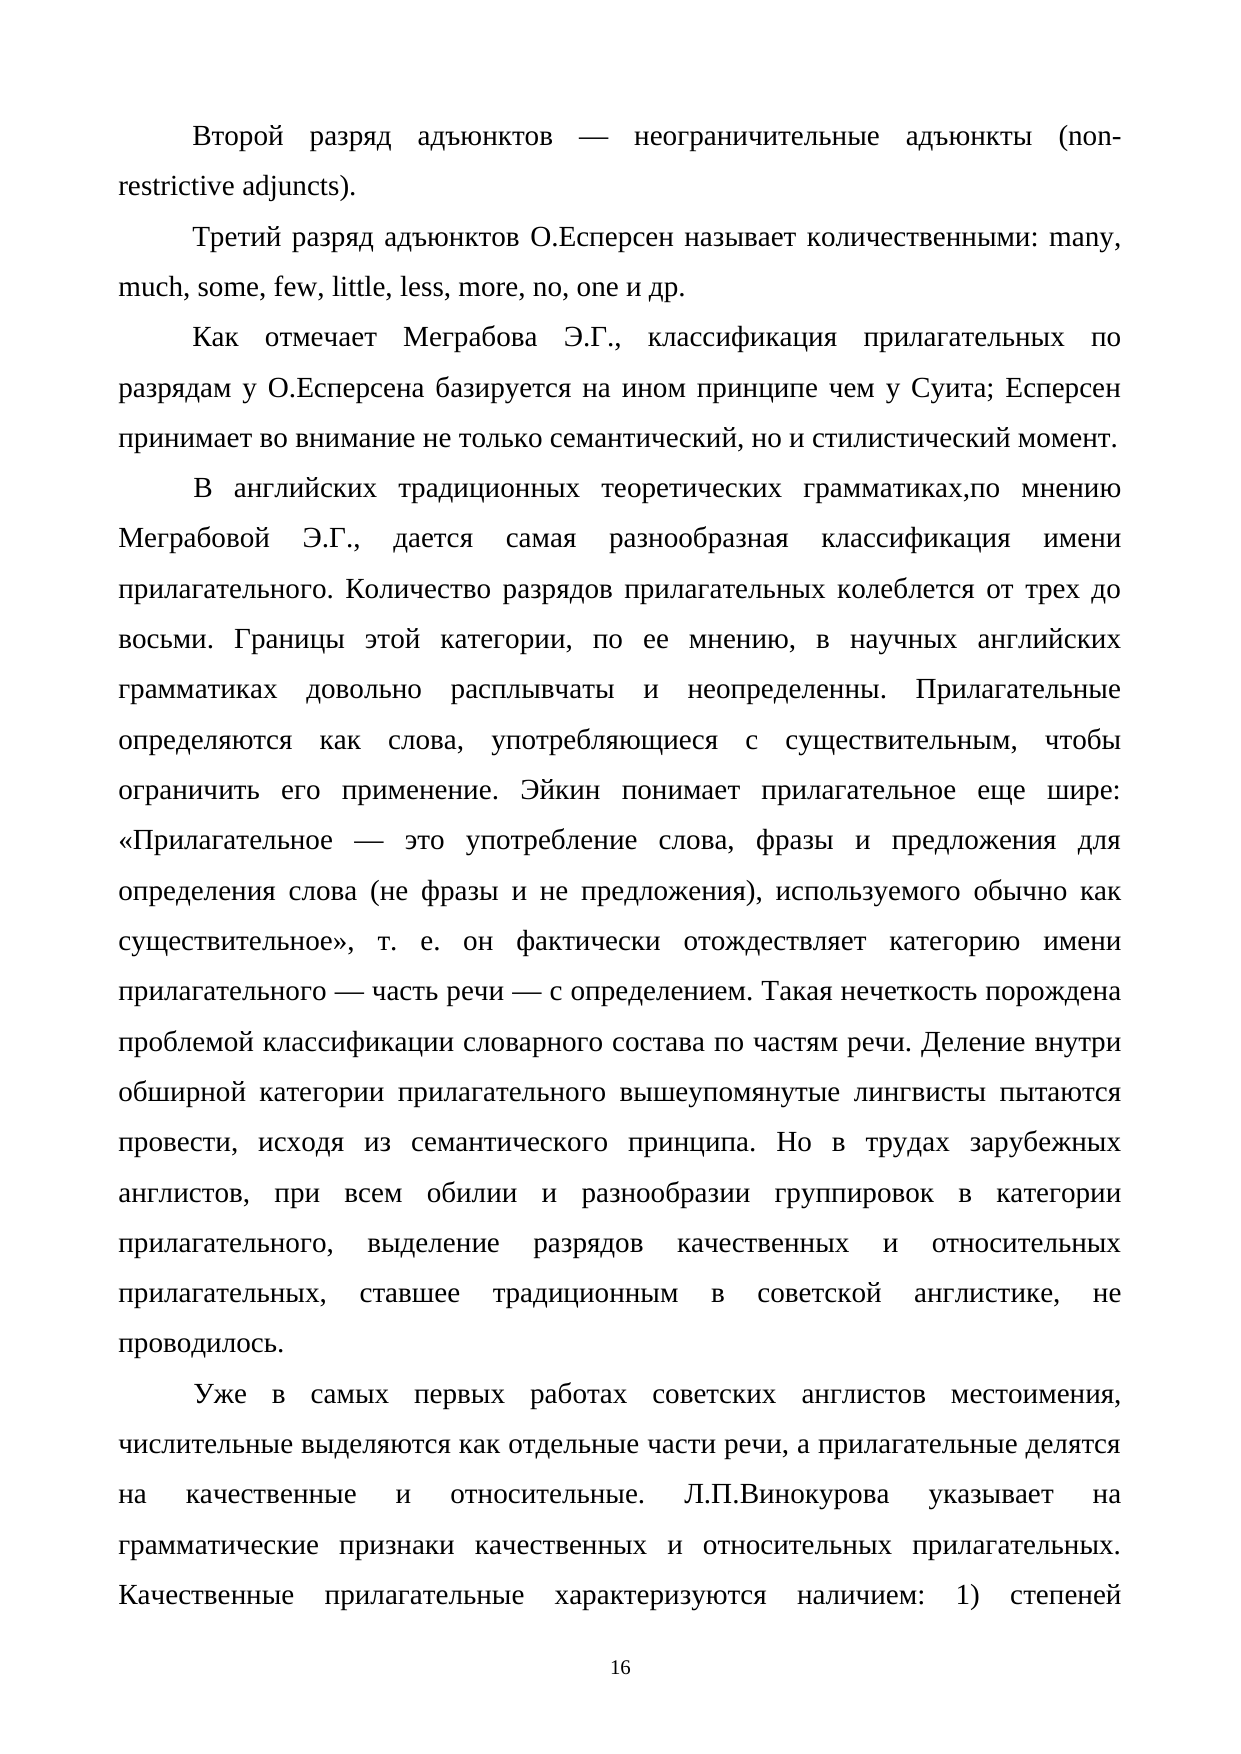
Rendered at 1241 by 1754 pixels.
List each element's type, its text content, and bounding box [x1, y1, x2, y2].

text В английских традиционных теоретических грамматиках,по мнению Меграбовой Э.Г., дается самая разнообразная классификация имени прилагательного. Количество разрядов прилагательных колеблется от трех до восьми. Границы этой категории, по ее мнению, в научных английских грамматиках довольно расплывчаты и неопределенны. Прилагательные определяются как слова, употребляющиеся с существительным, чтобы ограничить его применение. Эйкин понимает прилагательное еще шире: «Прилагательное — это употребление слова, фразы и предложения для определения слова (не фразы и не предложения), используемого обычно как существительное», т. е. он фактически отождествляет категорию имени прилагательного — часть речи — с определением. Такая нечеткость порождена проблемой классификации словарного состава по частям речи. Деление внутри обширной категории прилагательного вышеупомянутые лингвисты пытаются провести, исходя из семантического принципа. Но в трудах зарубежных англистов, при всем обилии и разнообразии группировок в категории прилагательного, выделение разрядов качественных и относительных прилагательных, ставшее традиционным в советской англистике, не проводилось. [118, 470, 1122, 1359]
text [118, 1376, 1122, 1611]
text Третий разряд адъюнктов О.Есперсен называет количественными: many, much, some, few, little, less, more, no, one и др. [118, 219, 1122, 303]
text Второй разряд адъюнктов — неограничительные адъюнкты (non-restrictive adjuncts). [118, 118, 1122, 202]
text Как отмечает Меграбова Э.Г., классификация прилагательных по разрядам у О.Есперсена базируется на ином принципе чем у Суита; Есперсен принимает во внимание не только семантический, но и стилистический момент. [118, 319, 1122, 453]
